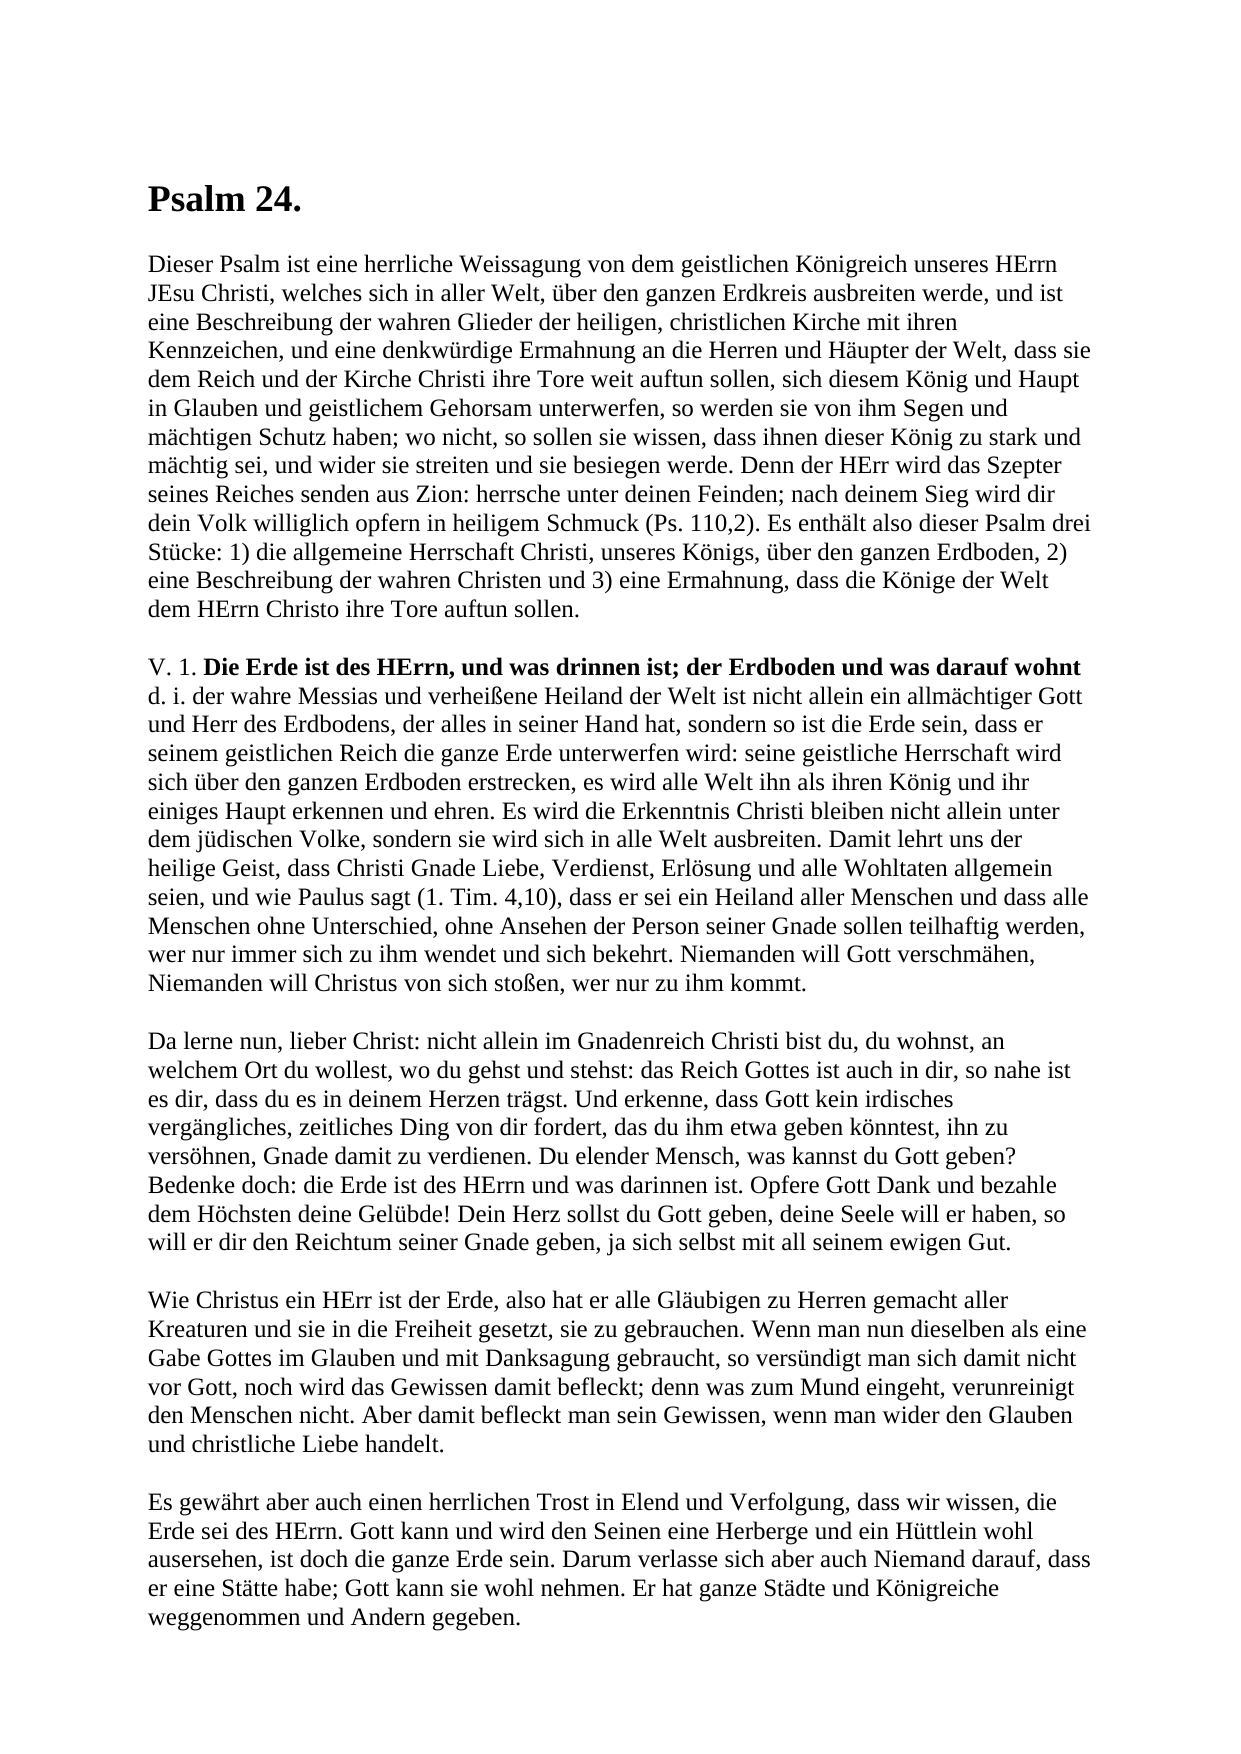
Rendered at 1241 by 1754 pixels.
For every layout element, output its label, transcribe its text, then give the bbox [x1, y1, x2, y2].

text Wie Christus ein HErr ist der Erde, also hat er alle Gläubigen zu Herren gemacht aller Kreaturen und sie in die Freiheit gesetzt, sie zu gebrauchen. Wenn man nun dieselben als eine Gabe Gottes im Glauben und mit Danksagung gebraucht, so versündigt man sich damit nicht vor Gott, noch wird das Gewissen damit befleckt; denn was zum Mund eingeht, verunreinigt den Menschen nicht. Aber damit befleckt man sein Gewissen, wenn man wider den Glauben und christliche Liebe handelt. [148, 1285, 1093, 1458]
text Da lerne nun, lieber Christ: nicht allein im Gnadenreich Christi bist du, du wohnst, an welchem Ort du wollest, wo du gehst und stehst: das Reich Gottes ist auch in dir, so nahe ist es dir, dass du es in deinem Herzen trägst. Und erkenne, dass Gott kein irdisches vergängliches, zeitliches Ding von dir fordert, das du ihm etwa geben könntest, ihn zu versöhnen, Gnade damit zu verdienen. Du elender Mensch, was kannst du Gott geben? Bedenke doch: die Erde ist des HErrn und was darinnen ist. Opfere Gott Dank und bezahle dem Höchsten deine Gelübde! Dein Herz sollst du Gott geben, deine Seele will er haben, so will er dir den Reichtum seiner Gnade geben, ja sich selbst mit all seinem ewigen Gut. [148, 1026, 1093, 1256]
text Dieser Psalm ist eine herrliche Weissagung von dem geistlichen Königreich unseres HErrn JEsu Christi, welches sich in aller Welt, über den ganzen Erdkreis ausbreiten werde, und ist eine Beschreibung der wahren Glieder der heiligen, christlichen Kirche mit ihren Kennzeichen, und eine denkwürdige Ermahnung an die Herren und Häupter der Welt, dass sie dem Reich und der Kirche Christi ihre Tore weit auftun sollen, sich diesem König und Haupt in Glauben und geistlichem Gehorsam unterwerfen, so werden sie von ihm Segen und mächtigen Schutz haben; wo nicht, so sollen sie wissen, dass ihnen dieser König zu stark und mächtig sei, und wider sie streiten und sie besiegen werde. Denn der HErr wird das Szepter seines Reiches senden aus Zion: herrsche unter deinen Feinden; nach deinem Sieg wird dir dein Volk williglich opfern in heiligem Schmuck (Ps. 110,2). Es enthält also dieser Psalm drei Stücke: 1) die allgemeine Herrschaft Christi, unseres Königs, über den ganzen Erdboden, 2) eine Beschreibung der wahren Christen und 3) eine Ermahnung, dass die Könige der Welt dem HErrn Christo ihre Tore auftun sollen. [148, 249, 1093, 623]
subtitle Psalm 24. [148, 177, 1093, 220]
text Es gewährt aber auch einen herrlichen Trost in Elend und Verfolgung, dass wir wissen, die Erde sei des HErrn. Gott kann und wird den Seinen eine Herberge und ein Hüttlein wohl ausersehen, ist doch die ganze Erde sein. Darum verlasse sich aber auch Niemand darauf, dass er eine Stätte habe; Gott kann sie wohl nehmen. Er hat ganze Städte und Königreiche weggenommen und Andern gegeben. [148, 1487, 1093, 1631]
text V. 1. Die Erde ist des HErrn, und was drinnen ist; der Erdboden und was darauf wohnt d. i. der wahre Messias und verheißene Heiland der Welt ist nicht allein ein allmächtiger Gott und Herr des Erdbodens, der alles in seiner Hand hat, sondern so ist die Erde sein, dass er seinem geistlichen Reich die ganze Erde unterwerfen wird: seine geistliche Herrschaft wird sich über den ganzen Erdboden erstrecken, es wird alle Welt ihn als ihren König und ihr einiges Haupt erkennen und ehren. Es wird die Erkenntnis Christi bleiben nicht allein unter dem jüdischen Volke, sondern sie wird sich in alle Welt ausbreiten. Damit lehrt uns der heilige Geist, dass Christi Gnade Liebe, Verdienst, Erlösung und alle Wohltaten allgemein seien, und wie Paulus sagt (1. Tim. 4,10), dass er sei ein Heiland aller Menschen und dass alle Menschen ohne Unterschied, ohne Ansehen der Person seiner Gnade sollen teilhaftig werden, wer nur immer sich zu ihm wendet und sich bekehrt. Niemanden will Gott verschmähen, Niemanden will Christus von sich stoßen, wer nur zu ihm kommt. [148, 652, 1093, 997]
